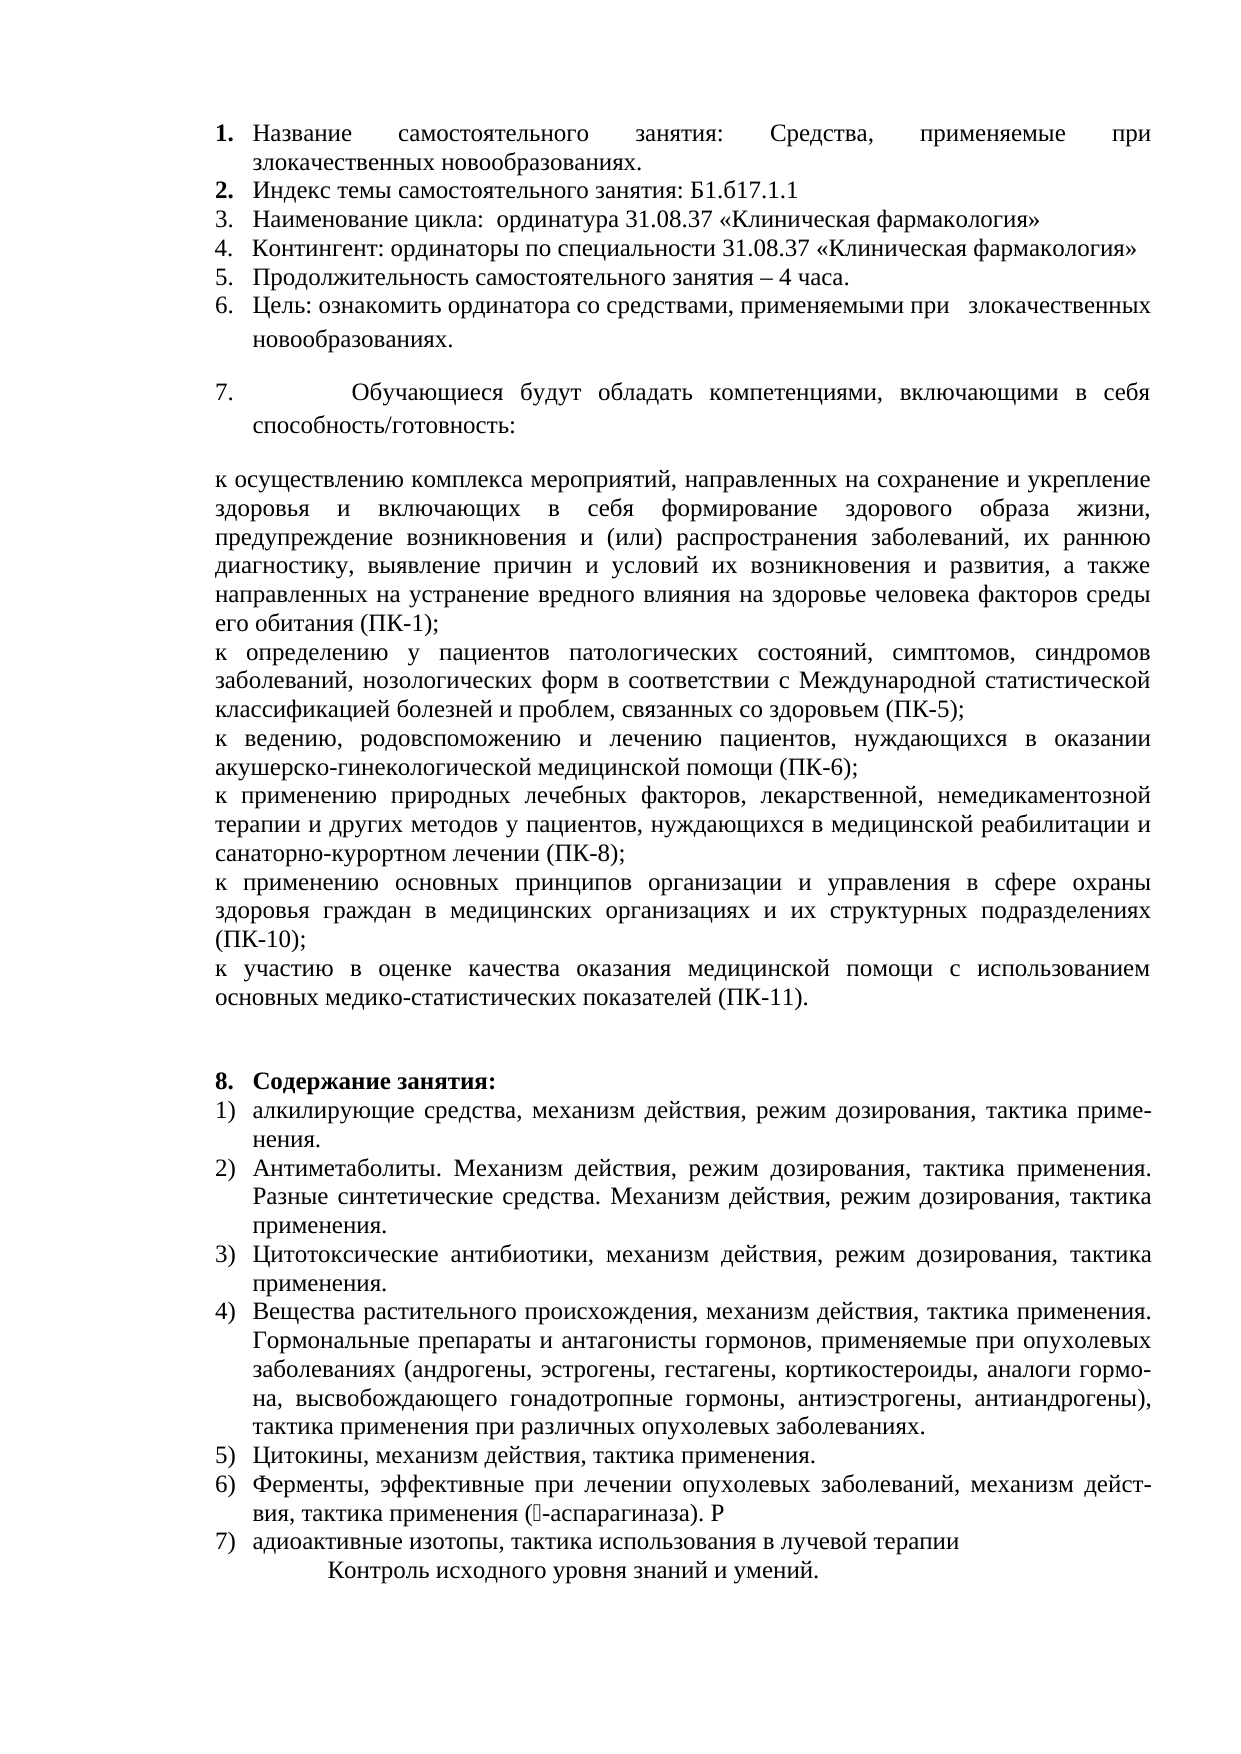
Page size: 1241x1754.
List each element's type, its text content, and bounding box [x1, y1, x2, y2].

list Содержание занятия: [215, 1066, 1152, 1095]
text к участию в оценке качества оказания медицинской помощи с использованием основных медико-статистических показателей (ПК-11). [215, 953, 1152, 1011]
text к применению основных принципов организации и управления в сфере охраны здоровья граждан в медицинских организациях и их структурных подразделениях (ПК-10); [215, 867, 1152, 953]
list Наименование цикла: ординатура 31.08.37 «Клиническая фармакология» [215, 204, 1152, 233]
list Цитотоксические антибиотики, механизм действия, режим дозирования, тактика применения. [215, 1239, 1152, 1296]
text Контроль исходного уровня знаний и умений. [252, 1555, 1152, 1584]
text к определению у пациентов патологических состояний, симптомов, синдромов заболеваний, нозологических форм в соответствии с Международной статистической классификацией болезней и проблем, связанных со здоровьем (ПК-5); [215, 637, 1152, 723]
list Название самостоятельного занятия: Средства, применяемые при злокачественных новообразованиях. [215, 118, 1152, 176]
list Обучающиеся будут обладать компетенциями, включающими в себя способность/готовность: [215, 377, 1152, 439]
text к осуществлению комплекса мероприятий, направленных на сохранение и укрепление здоровья и включающих в себя формирование здорового образа жизни, предупреждение возникновения и (или) распространения заболеваний, их раннюю диагностику, выявление причин и условий их возникновения и развития, а также направленных на устранение вредного влияния на здоровье человека факторов среды его обитания (ПК-1); [215, 464, 1152, 637]
text к ведению, родовспоможению и лечению пациентов, нуждающихся в оказании акушерско-гинекологической медицинской помощи (ПК-6); [215, 723, 1152, 781]
list Продолжительность самостоятельного занятия – 4 часа. [215, 262, 1152, 291]
list Ферменты, эффективные при лечении опухолевых заболеваний, механизм действия, тактика применения (-аспарагиназа). Р [215, 1469, 1152, 1526]
list Вещества растительного происхождения, механизм действия, тактика применения. Гормональные препараты и антагонисты гормонов, применяемые при опухолевых заболеваниях (андрогены, эстрогены, гестагены, кортикостероиды, аналоги гормона, высвобождающего гонадотропные гормоны, антиэстрогены, антиандрогены), тактика применения при различных опухолевых заболеваниях. [215, 1296, 1152, 1440]
text к применению природных лечебных факторов, лекарственной, немедикаментозной терапии и других методов у пациентов, нуждающихся в медицинской реабилитации и санаторно-курортном лечении (ПК-8); [215, 781, 1152, 867]
list Цель: ознакомить ординатора со средствами, применяемыми при злокачественных новообразованиях. [215, 291, 1152, 352]
list Цитокины, механизм действия, тактика применения. [215, 1440, 1152, 1469]
list Контингент: ординаторы по специальности 31.08.37 «Клиническая фармакология» [214, 233, 1152, 262]
list адиоактивные изотопы, тактика использования в лучевой терапии [215, 1526, 1152, 1555]
list алкилирующие средства, механизм действия, режим дозирования, тактика применения. [215, 1095, 1152, 1153]
list Индекс темы самостоятельного занятия: Б1.б17.1.1 [215, 176, 1152, 204]
list Антиметаболиты. Механизм действия, режим дозирования, тактика применения. Разные синтетические средства. Механизм действия, режим дозирования, тактика применения. [215, 1153, 1152, 1239]
